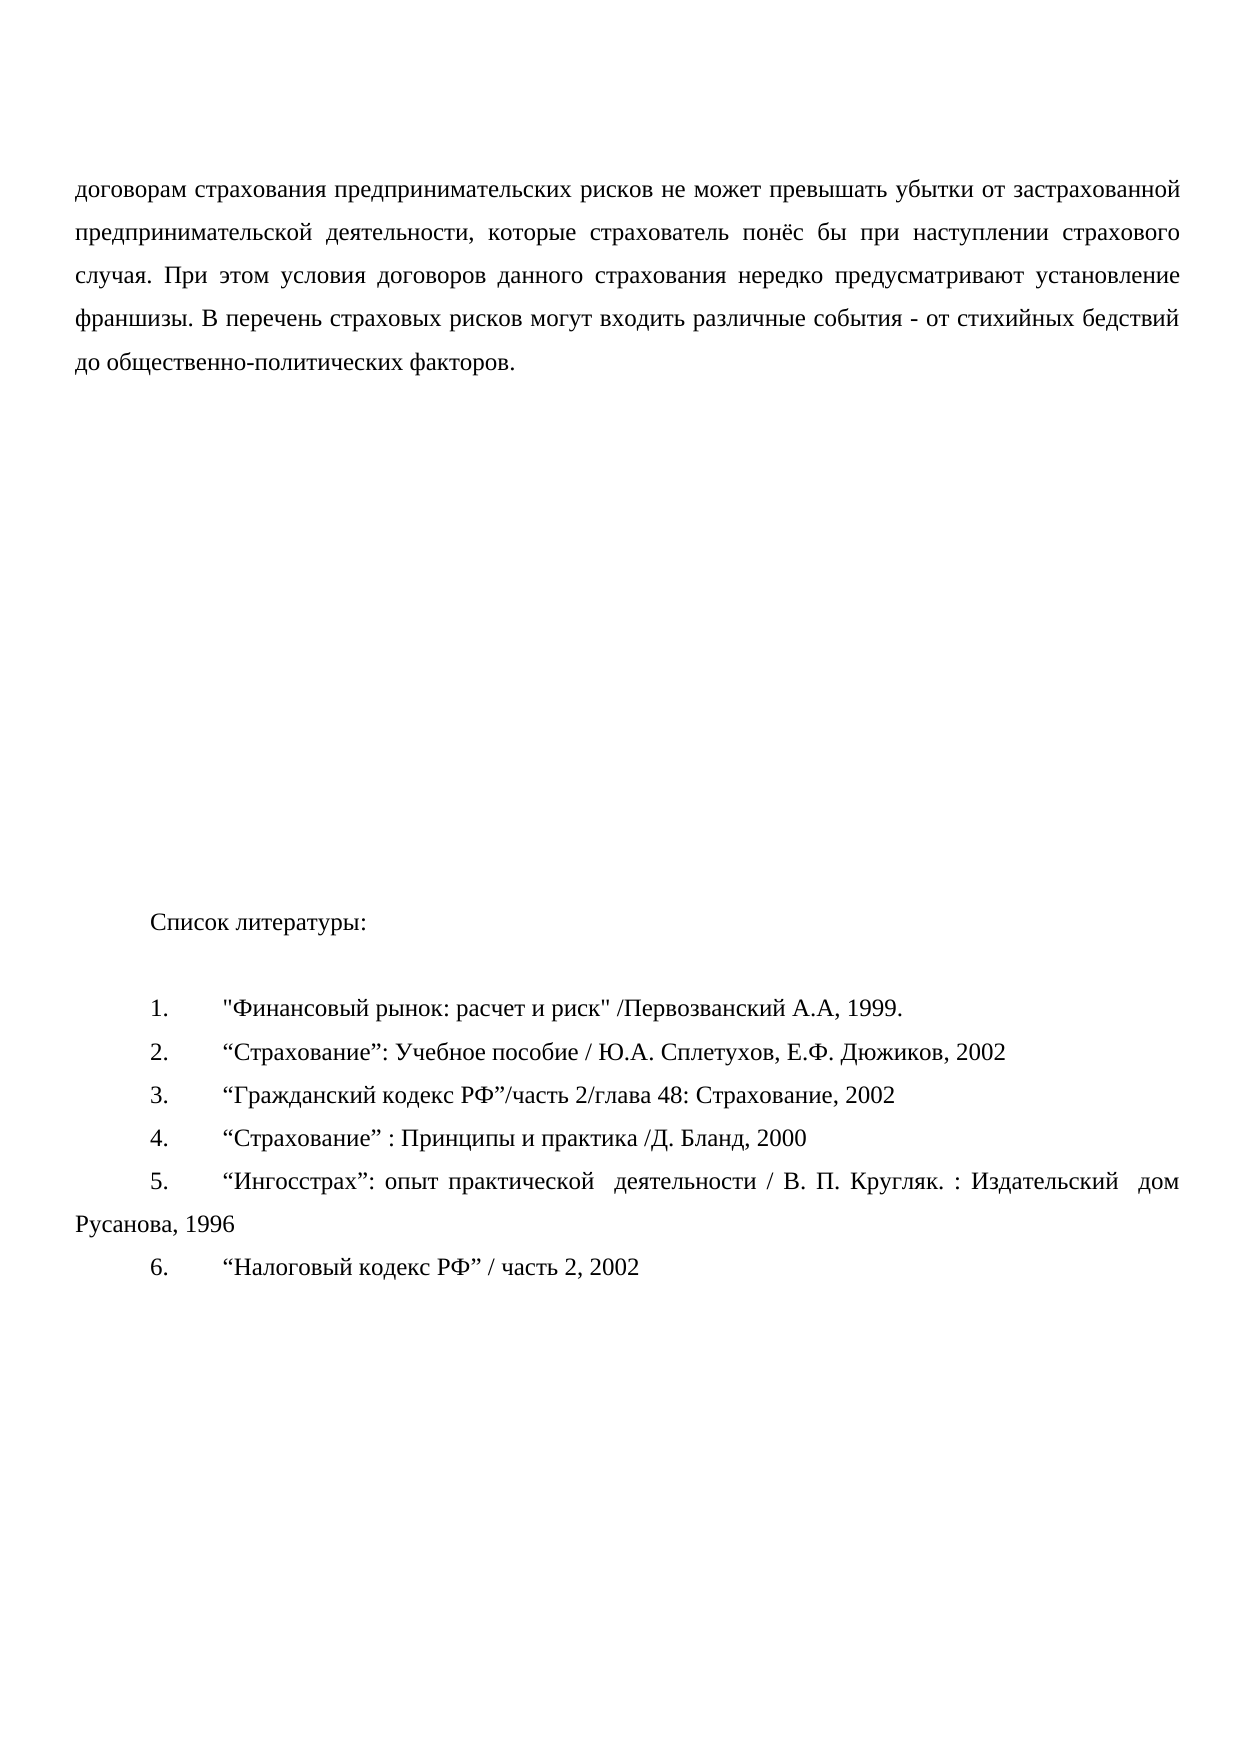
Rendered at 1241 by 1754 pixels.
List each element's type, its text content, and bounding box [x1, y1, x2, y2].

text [75, 174, 1181, 375]
subtitle “Налоговый кодекс РФ” / часть 2, 2002 [75, 1252, 1181, 1281]
list “Ингосстрах”: опыт практической деятельности / В. П. Кругляк. : Издательский дом Русанова, 1996 [75, 1166, 1181, 1238]
list “Страхование”: Учебное пособие / Ю.А. Сплетухов, Е.Ф. Дюжиков, 2002 [75, 1037, 1181, 1065]
list “Страхование” : Принципы и практика /Д. Бланд, 2000 [75, 1123, 1181, 1152]
text Список литературы: [75, 907, 1181, 936]
list “Гражданский кодекс РФ”/часть 2/глава 48: Страхование, 2002 [75, 1080, 1181, 1108]
list "Финансовый рынок: расчет и риск" /Первозванский А.А, 1999. [75, 993, 1181, 1022]
